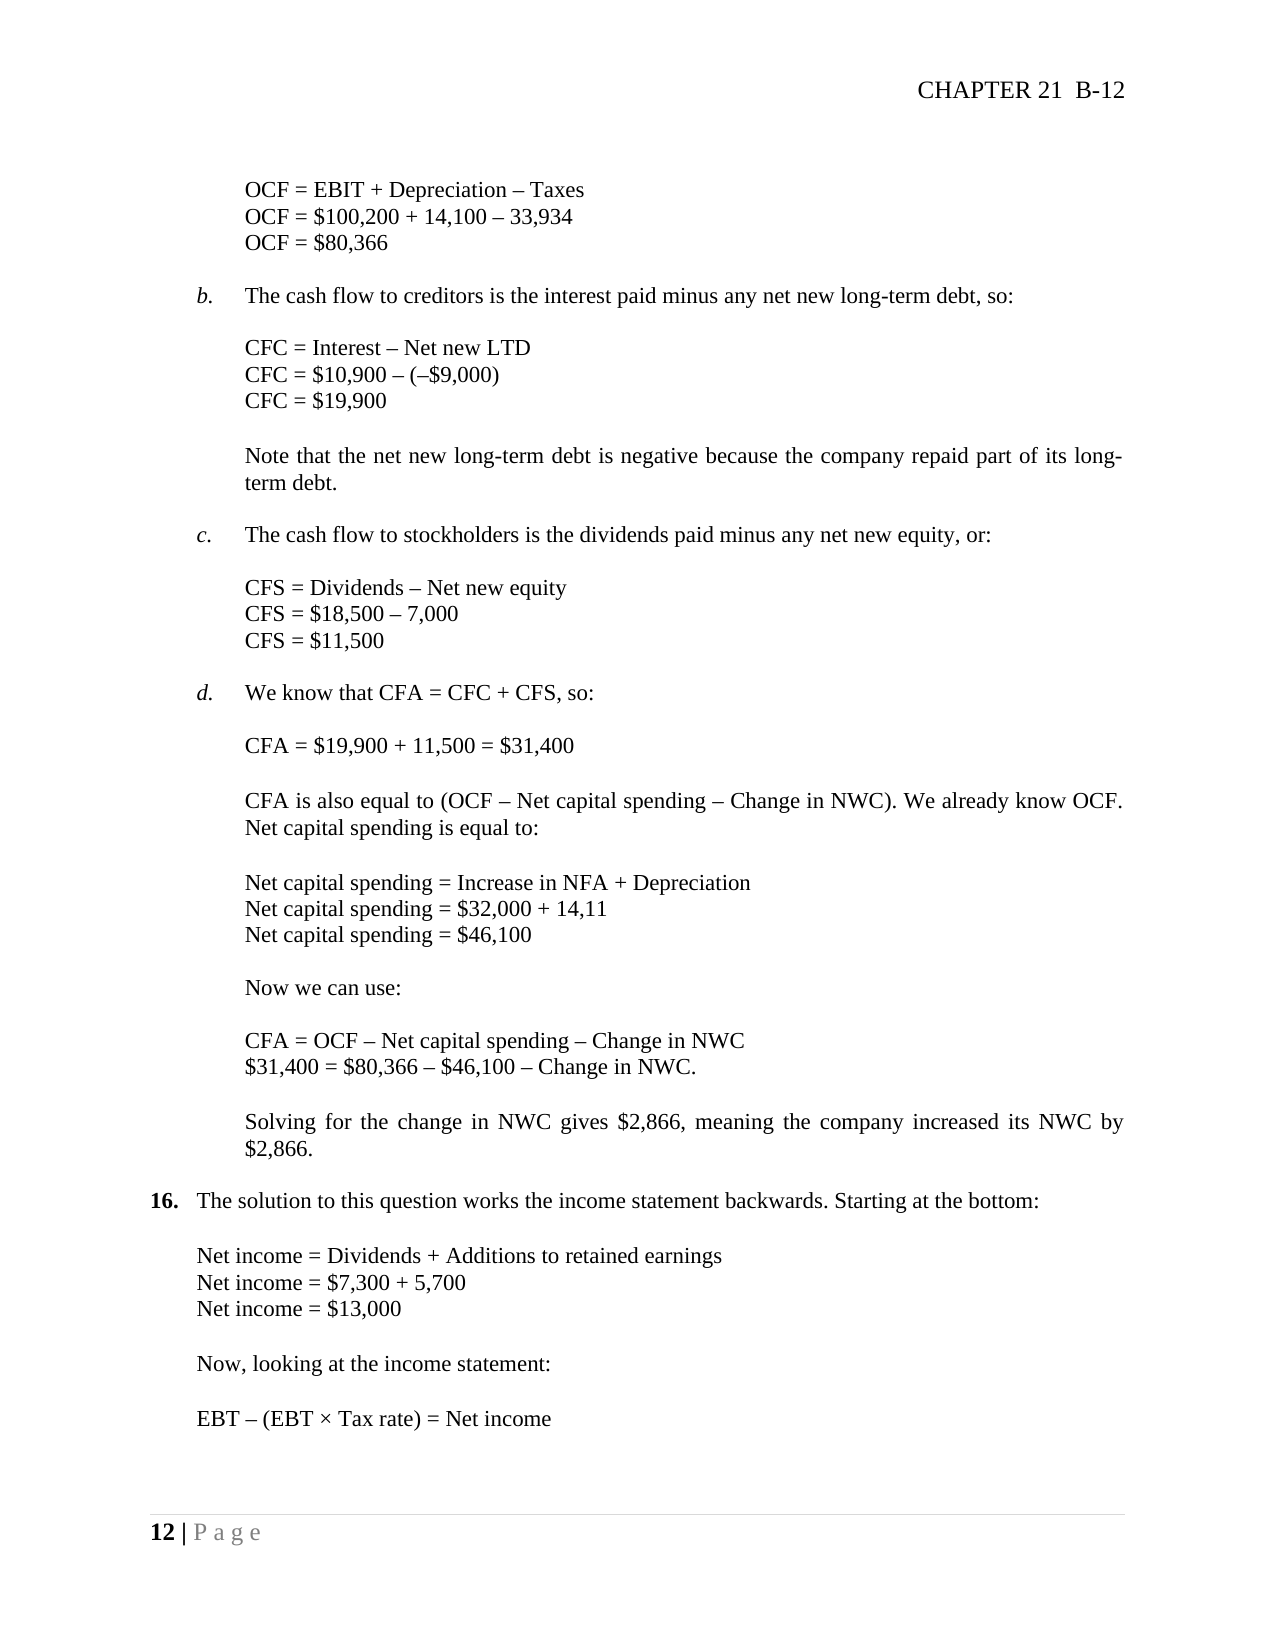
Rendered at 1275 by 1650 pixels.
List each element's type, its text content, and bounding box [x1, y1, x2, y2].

text Net capital spending = $46,100 [150, 921, 1125, 948]
text CFS = $18,500 – 7,000 [150, 600, 1125, 627]
text OCF = EBIT + Depreciation – Taxes [150, 176, 1125, 203]
text CFC = $19,900 [150, 387, 1125, 413]
text Note that the net new long-term debt is negative because the company repaid part of its long-term debt. [150, 442, 1125, 495]
text b. The cash flow to creditors is the interest paid minus any net new long-term debt, so: [150, 282, 1125, 308]
text Net income = $7,300 + 5,700 [150, 1269, 1125, 1295]
text CFA = OCF – Net capital spending – Change in NWC [150, 1027, 1125, 1053]
text Now we can use: [150, 974, 1125, 1001]
text CFA is also equal to (OCF – Net capital spending – Change in NWC). We already know OCF. Net capital spending is equal to: [150, 787, 1125, 840]
text CFC = Interest – Net new LTD [150, 334, 1125, 361]
text CFC = $10,900 – (–$9,000) [150, 361, 1125, 387]
text CFS = $11,500 [150, 627, 1125, 653]
text c. The cash flow to stockholders is the dividends paid minus any net new equity, or: [150, 521, 1125, 548]
text OCF = $80,366 [150, 229, 1125, 255]
text CFS = Dividends – Net new equity [150, 574, 1125, 600]
text CFA = $19,900 + 11,500 = $31,400 [150, 732, 1125, 758]
text Now, looking at the income statement: [150, 1350, 1125, 1377]
text Net income = Dividends + Additions to retained earnings [150, 1242, 1125, 1269]
text Net capital spending = $32,000 + 14,11 [150, 895, 1125, 921]
text OCF = $100,200 + 14,100 – 33,934 [150, 203, 1125, 229]
text d. We know that CFA = CFC + CFS, so: [150, 679, 1125, 706]
text $31,400 = $80,366 – $46,100 – Change in NWC. [150, 1053, 1125, 1079]
text 16. The solution to this question works the income statement backwards. Starting at the bottom: [150, 1187, 1125, 1214]
text Solving for the change in NWC gives $2,866, meaning the company increased its NWC by $2,866. [150, 1108, 1125, 1161]
text Net income = $13,000 [150, 1295, 1125, 1322]
text EBT – (EBT × Tax rate) = Net income [150, 1405, 1125, 1432]
text Net capital spending = Increase in NFA + Depreciation [150, 869, 1125, 895]
